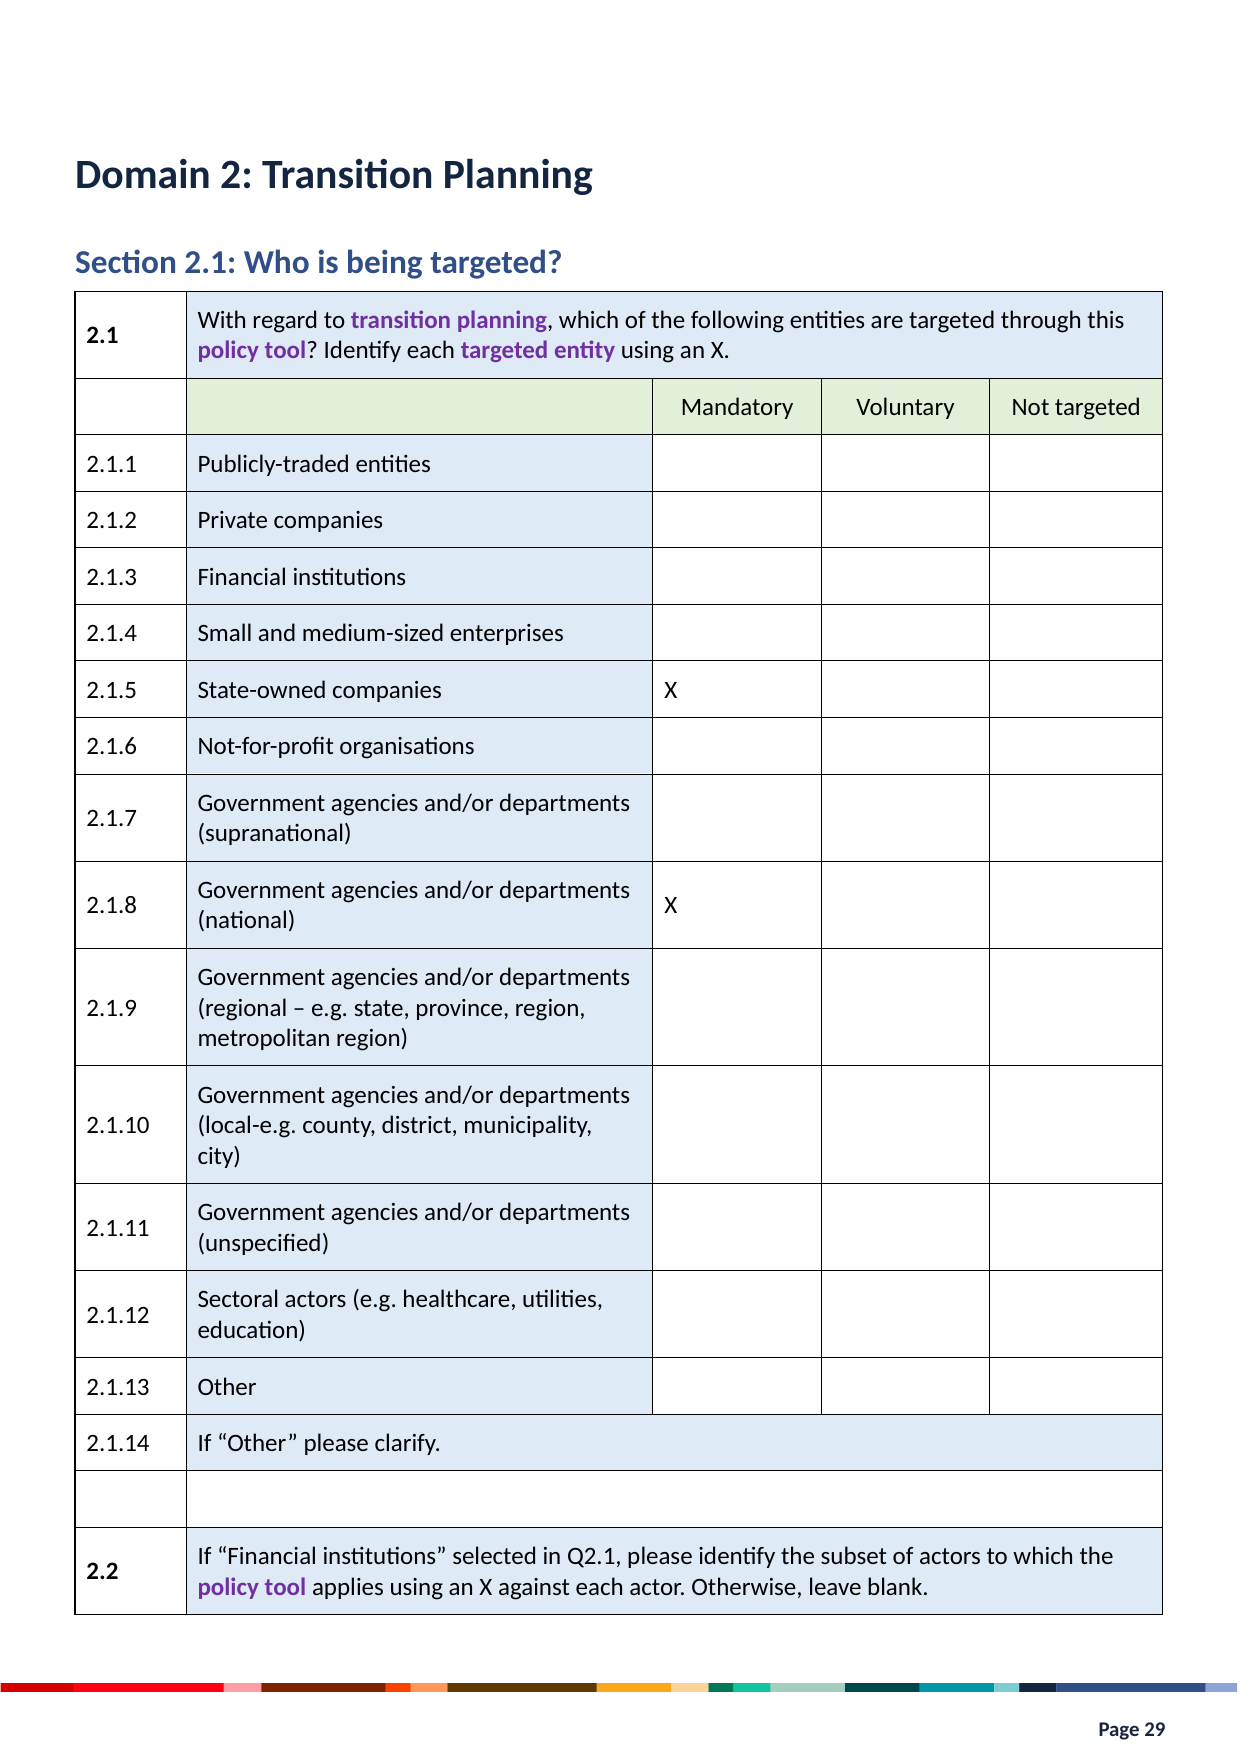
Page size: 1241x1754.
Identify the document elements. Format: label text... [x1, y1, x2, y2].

table_cell [187, 1471, 1162, 1527]
table_cell Not targeted [990, 379, 1162, 434]
table_cell Government agencies and/or departments (national) [187, 862, 652, 948]
table_cell Private companies [187, 492, 652, 547]
table_cell [990, 1066, 1162, 1183]
table_cell [990, 1271, 1162, 1357]
table_cell [653, 492, 821, 547]
table_cell [76, 1471, 186, 1527]
table_cell [822, 1271, 989, 1357]
table_cell Mandatory [653, 379, 821, 434]
table_cell 2.1.1 [76, 435, 186, 491]
table_cell [822, 435, 989, 491]
table_cell 2.1.10 [76, 1066, 186, 1183]
table_cell 2.1.14 [76, 1415, 186, 1470]
table_cell X [653, 661, 821, 717]
table_cell [653, 1271, 821, 1357]
table_cell [822, 862, 989, 948]
table_cell [822, 1358, 989, 1414]
table_cell [653, 435, 821, 491]
picture [0, 1683, 1236, 1692]
table_cell [990, 661, 1162, 717]
table_cell X [653, 862, 821, 948]
table_cell Sectoral actors (e.g. healthcare, utilities, education) [187, 1271, 652, 1357]
table_cell [990, 1184, 1162, 1270]
table_cell Small and medium-sized enterprises [187, 605, 652, 660]
table_cell 2.1.8 [76, 862, 186, 948]
table_cell If “Financial institutions” selected in Q2.1, please identify the subset of actors to which the policy tool applies using an X against each actor. Otherwise, leave blank. [187, 1528, 1162, 1614]
table_cell Voluntary [822, 379, 989, 434]
table_cell Not-for-profit organisations [187, 718, 652, 773]
table_cell [822, 1184, 989, 1270]
table_cell 2.1.6 [76, 718, 186, 773]
table_cell [76, 379, 186, 434]
table_cell 2.1.9 [76, 949, 186, 1065]
table_cell [990, 435, 1162, 491]
table_cell 2.1.13 [76, 1358, 186, 1414]
table_cell [822, 718, 989, 773]
table_cell 2.1.12 [76, 1271, 186, 1357]
table_cell Other [187, 1358, 652, 1414]
table_cell [653, 949, 821, 1065]
table_cell If “Other” please clarify. [187, 1415, 1162, 1470]
table_cell [990, 548, 1162, 604]
table_cell [822, 949, 989, 1065]
table_cell [822, 1066, 989, 1183]
subtitle Domain 2: Transition Planning [75, 148, 1165, 199]
table_cell [653, 605, 821, 660]
table_cell 2.2 [76, 1528, 186, 1614]
table_cell [653, 718, 821, 773]
table_cell [990, 949, 1162, 1065]
table_cell 2.1.7 [76, 775, 186, 861]
table_cell 2.1.11 [76, 1184, 186, 1270]
table_cell Government agencies and/or departments (regional – e.g. state, province, region, metropolitan region) [187, 949, 652, 1065]
table_cell Financial institutions [187, 548, 652, 604]
table_cell [653, 1184, 821, 1270]
table_cell [990, 492, 1162, 547]
table_cell [990, 605, 1162, 660]
table_cell [653, 775, 821, 861]
table_cell [653, 1358, 821, 1414]
table_cell 2.1.3 [76, 548, 186, 604]
table_cell State-owned companies [187, 661, 652, 717]
table_cell 2.1.5 [76, 661, 186, 717]
table_cell [990, 1358, 1162, 1414]
table_header With regard to transition planning, which of the following entities are targeted through this policy tool? Identify each targeted entity using an X. [187, 292, 1162, 378]
table_cell [822, 605, 989, 660]
table_header 2.1 [76, 292, 186, 378]
table_cell [822, 661, 989, 717]
table_cell [990, 775, 1162, 861]
table_cell Government agencies and/or departments (supranational) [187, 775, 652, 861]
subtitle Section 2.1: Who is being targeted? [75, 241, 1165, 282]
table_cell Publicly-traded entities [187, 435, 652, 491]
table_cell Government agencies and/or departments (unspecified) [187, 1184, 652, 1270]
table_cell [990, 862, 1162, 948]
table_cell [187, 379, 652, 434]
table_cell [822, 775, 989, 861]
table_cell [653, 548, 821, 604]
table_cell [822, 492, 989, 547]
table_cell [822, 548, 989, 604]
table_cell [990, 718, 1162, 773]
table_cell [653, 1066, 821, 1183]
table_cell 2.1.4 [76, 605, 186, 660]
table_cell Government agencies and/or departments (local-e.g. county, district, municipality, city) [187, 1066, 652, 1183]
table_cell 2.1.2 [76, 492, 186, 547]
